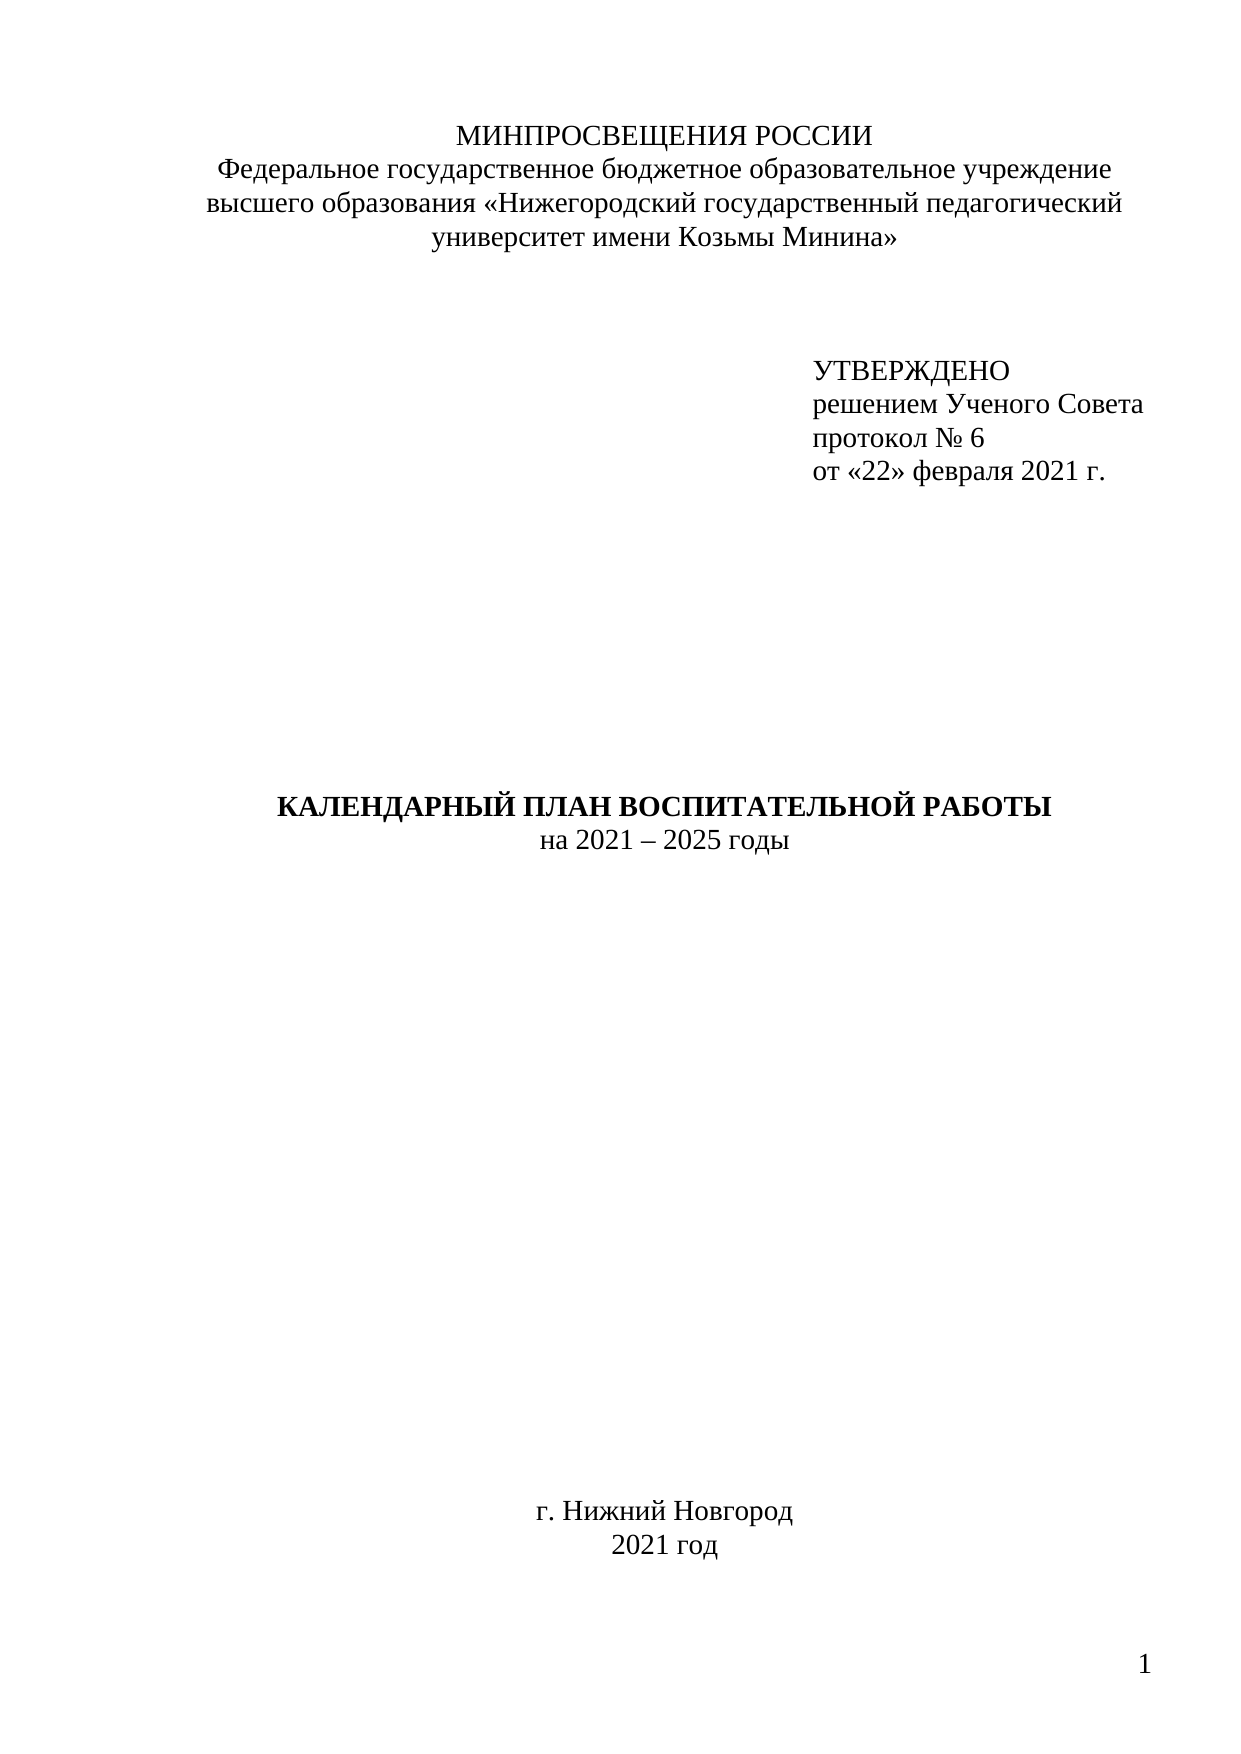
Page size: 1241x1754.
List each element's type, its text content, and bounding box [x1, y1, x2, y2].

text МИНПРОСВЕЩЕНИЯ РОССИИ [177, 118, 1152, 152]
text УТВЕРЖДЕНО [812, 353, 1152, 386]
text 2021 год [177, 1527, 1152, 1560]
text решением Ученого Совета [812, 386, 1152, 420]
text на 2021 – 2025 годы [177, 822, 1152, 856]
text КАЛЕНДАРНЫЙ ПЛАН ВОСПИТАТЕЛЬНОЙ РАБОТЫ [177, 789, 1152, 822]
text г. Нижний Новгород [177, 1493, 1152, 1527]
text Федеральное государственное бюджетное образовательное учреждение высшего образования «Нижегородский государственный педагогический университет имени Козьмы Минина» [177, 152, 1152, 252]
text от «22» февраля 2021 г. [812, 453, 1152, 487]
text протокол № 6 [812, 420, 1152, 453]
